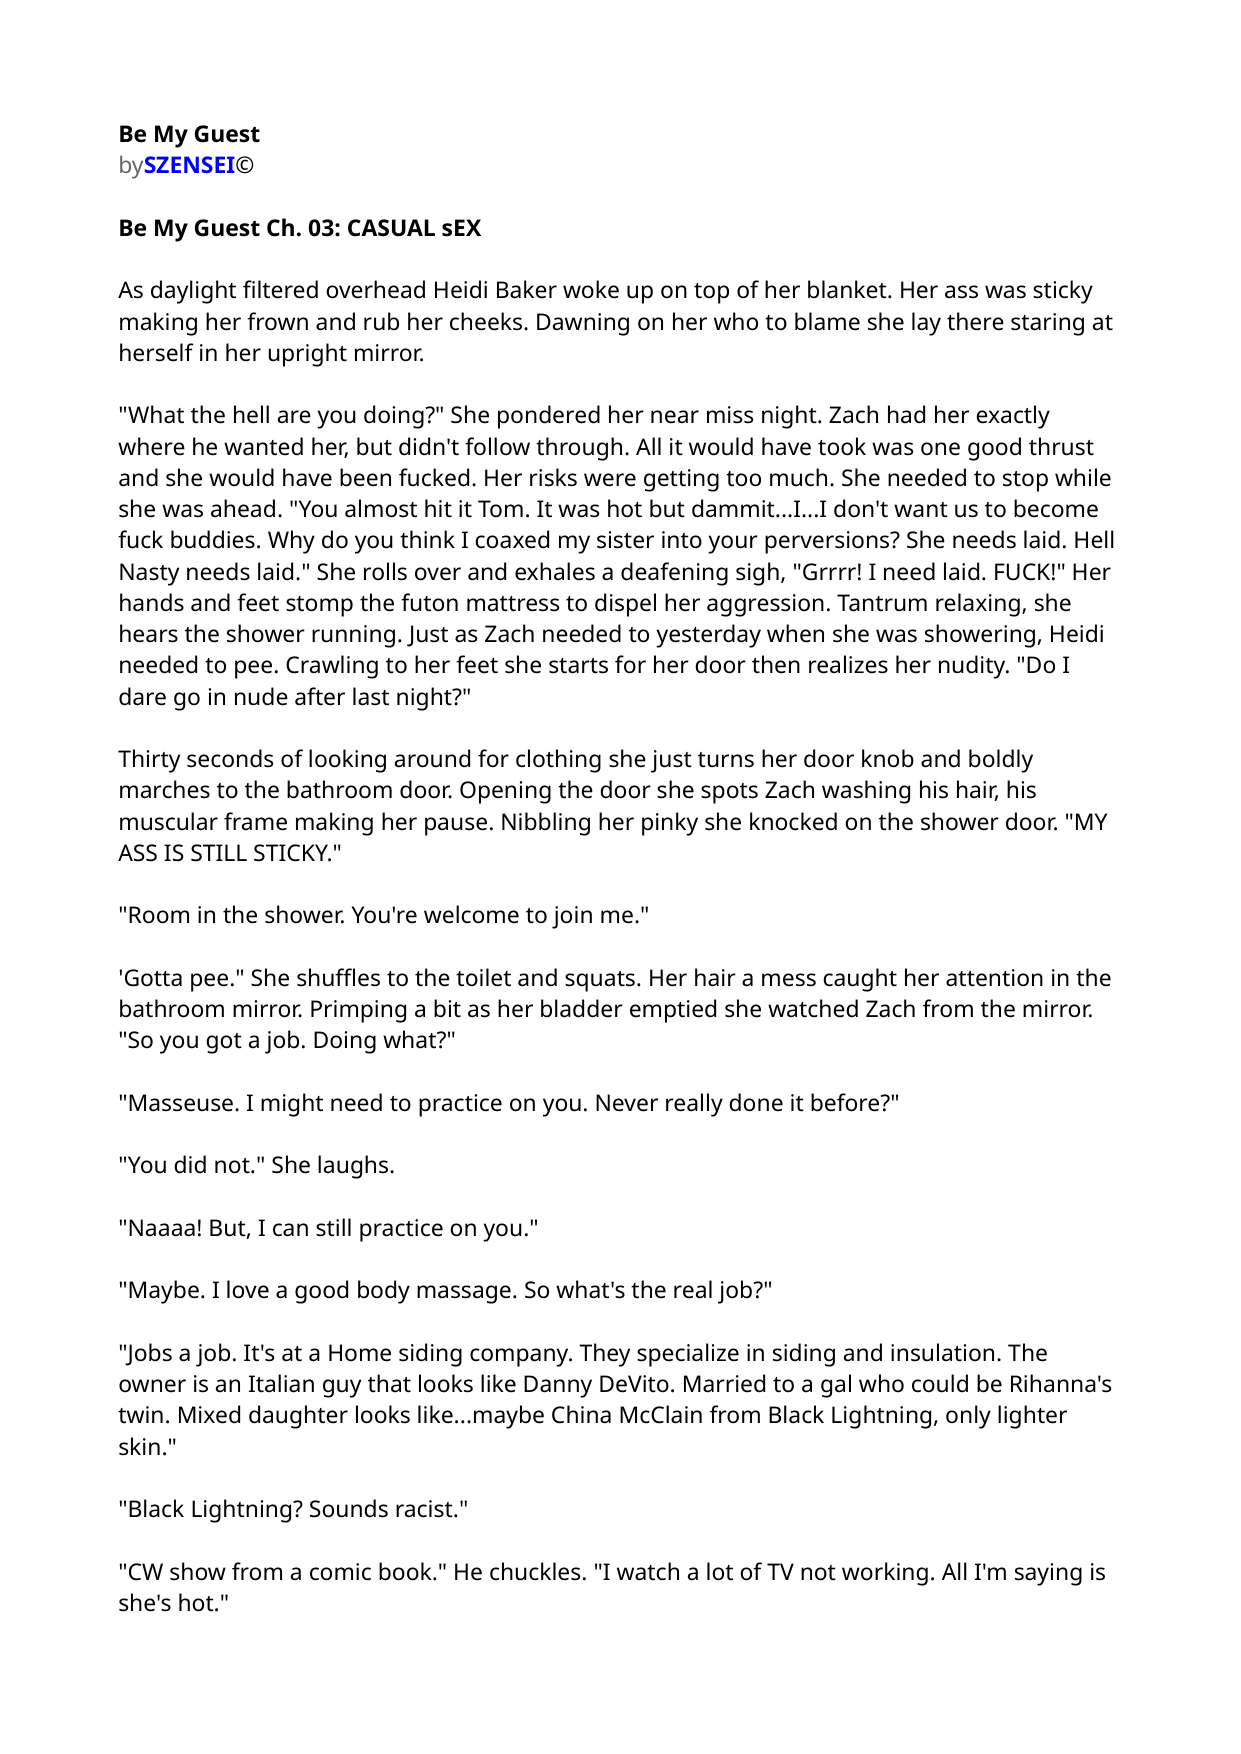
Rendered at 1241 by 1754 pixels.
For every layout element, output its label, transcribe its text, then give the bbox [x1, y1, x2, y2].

text Be My Guest Ch. 03: CASUAL sEX [118, 212, 1122, 243]
text Be My Guest [118, 118, 1122, 149]
text bySZENSEI© [118, 149, 1122, 181]
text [118, 274, 1122, 1618]
